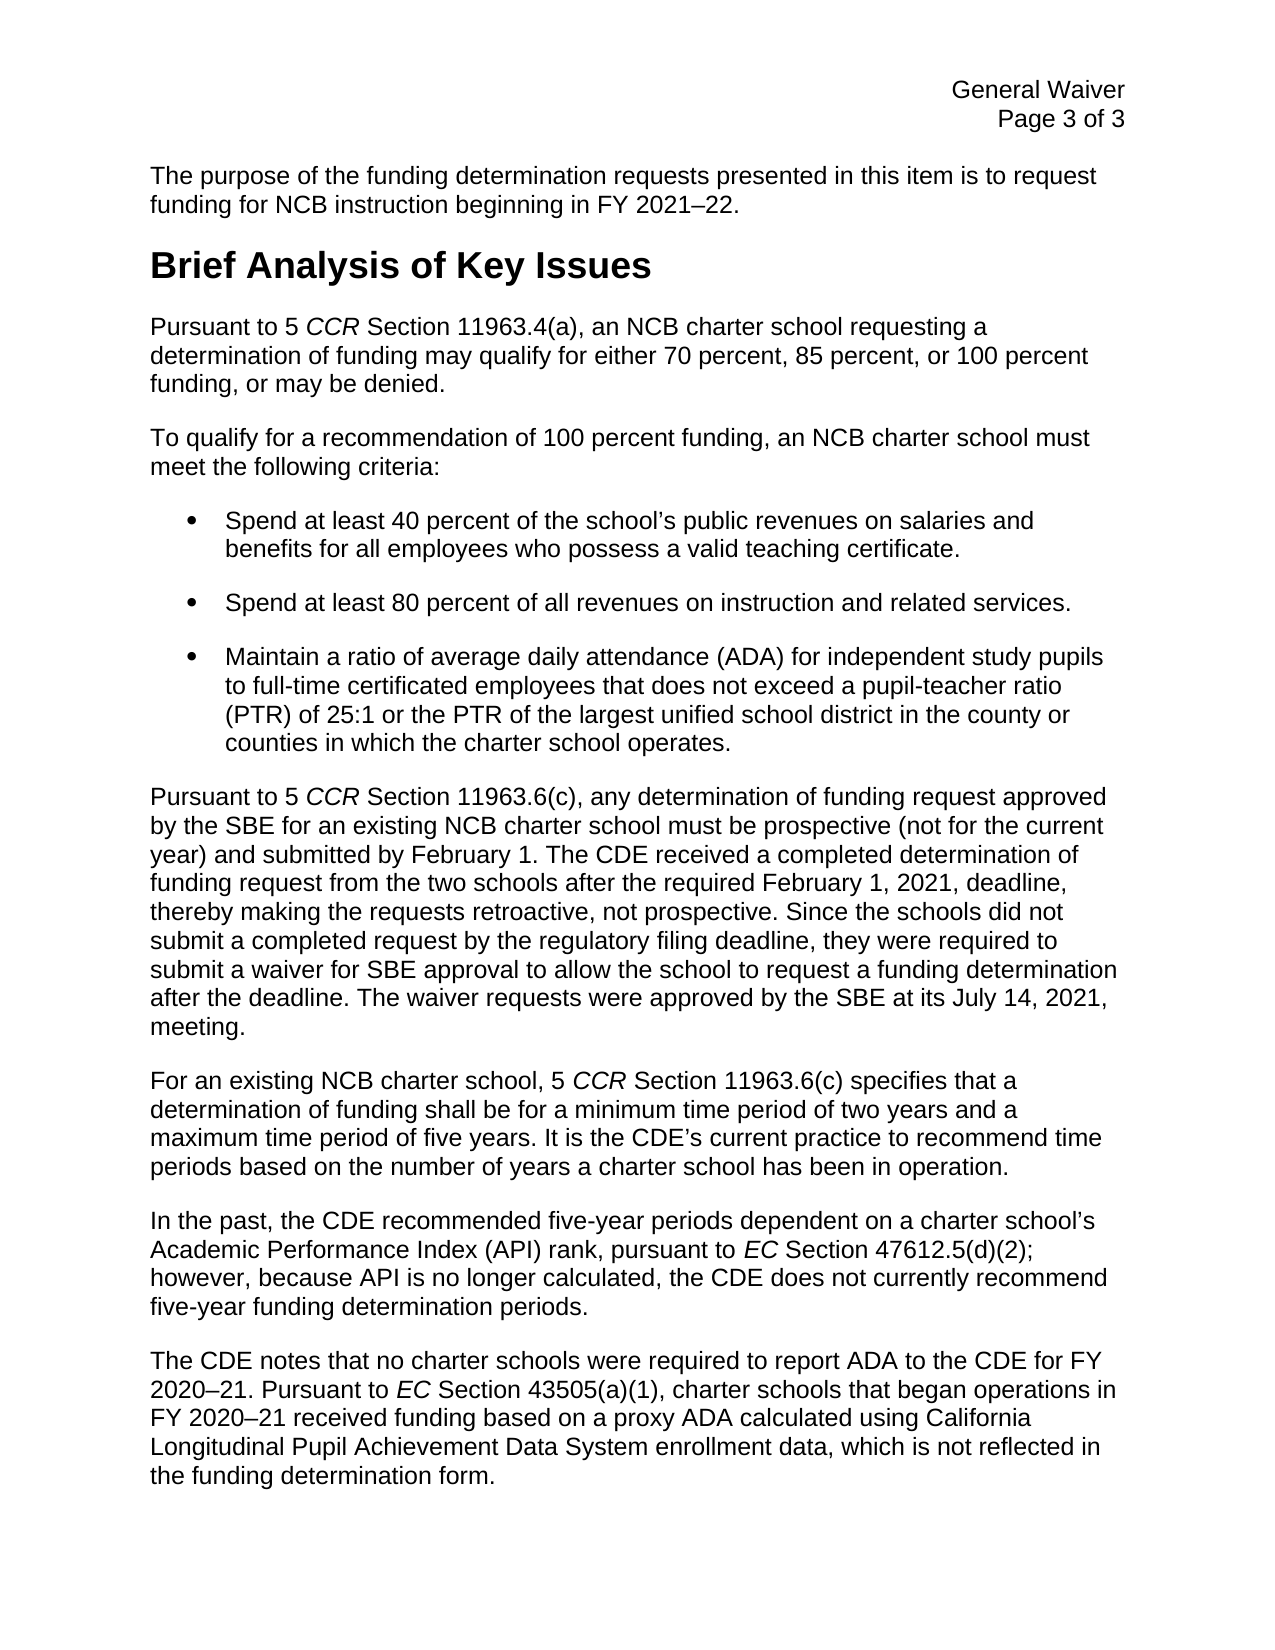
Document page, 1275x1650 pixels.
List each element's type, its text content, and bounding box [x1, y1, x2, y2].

text In the past, the CDE recommended five-year periods dependent on a charter school’s Academic Performance Index (API) rank, pursuant to EC Section 47612.5(d)(2); however, because API is no longer calculated, the CDE does not currently recommend five-year funding determination periods. [150, 1206, 1125, 1321]
text Pursuant to 5 CCR Section 11963.4(a), an NCB charter school requesting a determination of funding may qualify for either 70 percent, 85 percent, or 100 percent funding, or may be denied. [150, 312, 1125, 398]
list Maintain a ratio of average daily attendance (ADA) for independent study pupils to full-time certificated employees that does not exceed a pupil-teacher ratio (PTR) of 25:1 or the PTR of the largest unified school district in the county or counties in which the charter school operates. [187, 642, 1125, 757]
text Pursuant to 5 CCR Section 11963.6(c), any determination of funding request approved by the SBE for an existing NCB charter school must be prospective (not for the current year) and submitted by February 1. The CDE received a completed determination of funding request from the two schools after the required February 1, 2021, deadline, thereby making the requests retroactive, not prospective. Since the schools did not submit a completed request by the regulatory filing deadline, they were required to submit a waiver for SBE approval to allow the school to request a funding determination after the deadline. The waiver requests were approved by the SBE at its July 14, 2021, meeting. [150, 782, 1125, 1041]
text The CDE notes that no charter schools were required to report ADA to the CDE for FY 2020–21. Pursuant to EC Section 43505(a)(1), charter schools that began operations in FY 2020–21 received funding based on a proxy ADA calculated using California Longitudinal Pupil Achievement Data System enrollment data, which is not reflected in the funding determination form. [150, 1346, 1125, 1490]
text For an existing NCB charter school, 5 CCR Section 11963.6(c) specifies that a determination of funding shall be for a minimum time period of two years and a maximum time period of five years. It is the CDE’s current practice to recommend time periods based on the number of years a charter school has been in operation. [150, 1066, 1125, 1181]
text The purpose of the funding determination requests presented in this item is to request funding for NCB instruction beginning in FY 2021–22. [150, 161, 1125, 219]
list Spend at least 80 percent of all revenues on instruction and related services. [187, 588, 1125, 617]
subtitle Brief Analysis of Key Issues [150, 244, 1125, 287]
list Spend at least 40 percent of the school’s public revenues on salaries and benefits for all employees who possess a valid teaching certificate. [187, 506, 1125, 563]
text To qualify for a recommendation of 100 percent funding, an NCB charter school must meet the following criteria: [150, 423, 1125, 481]
